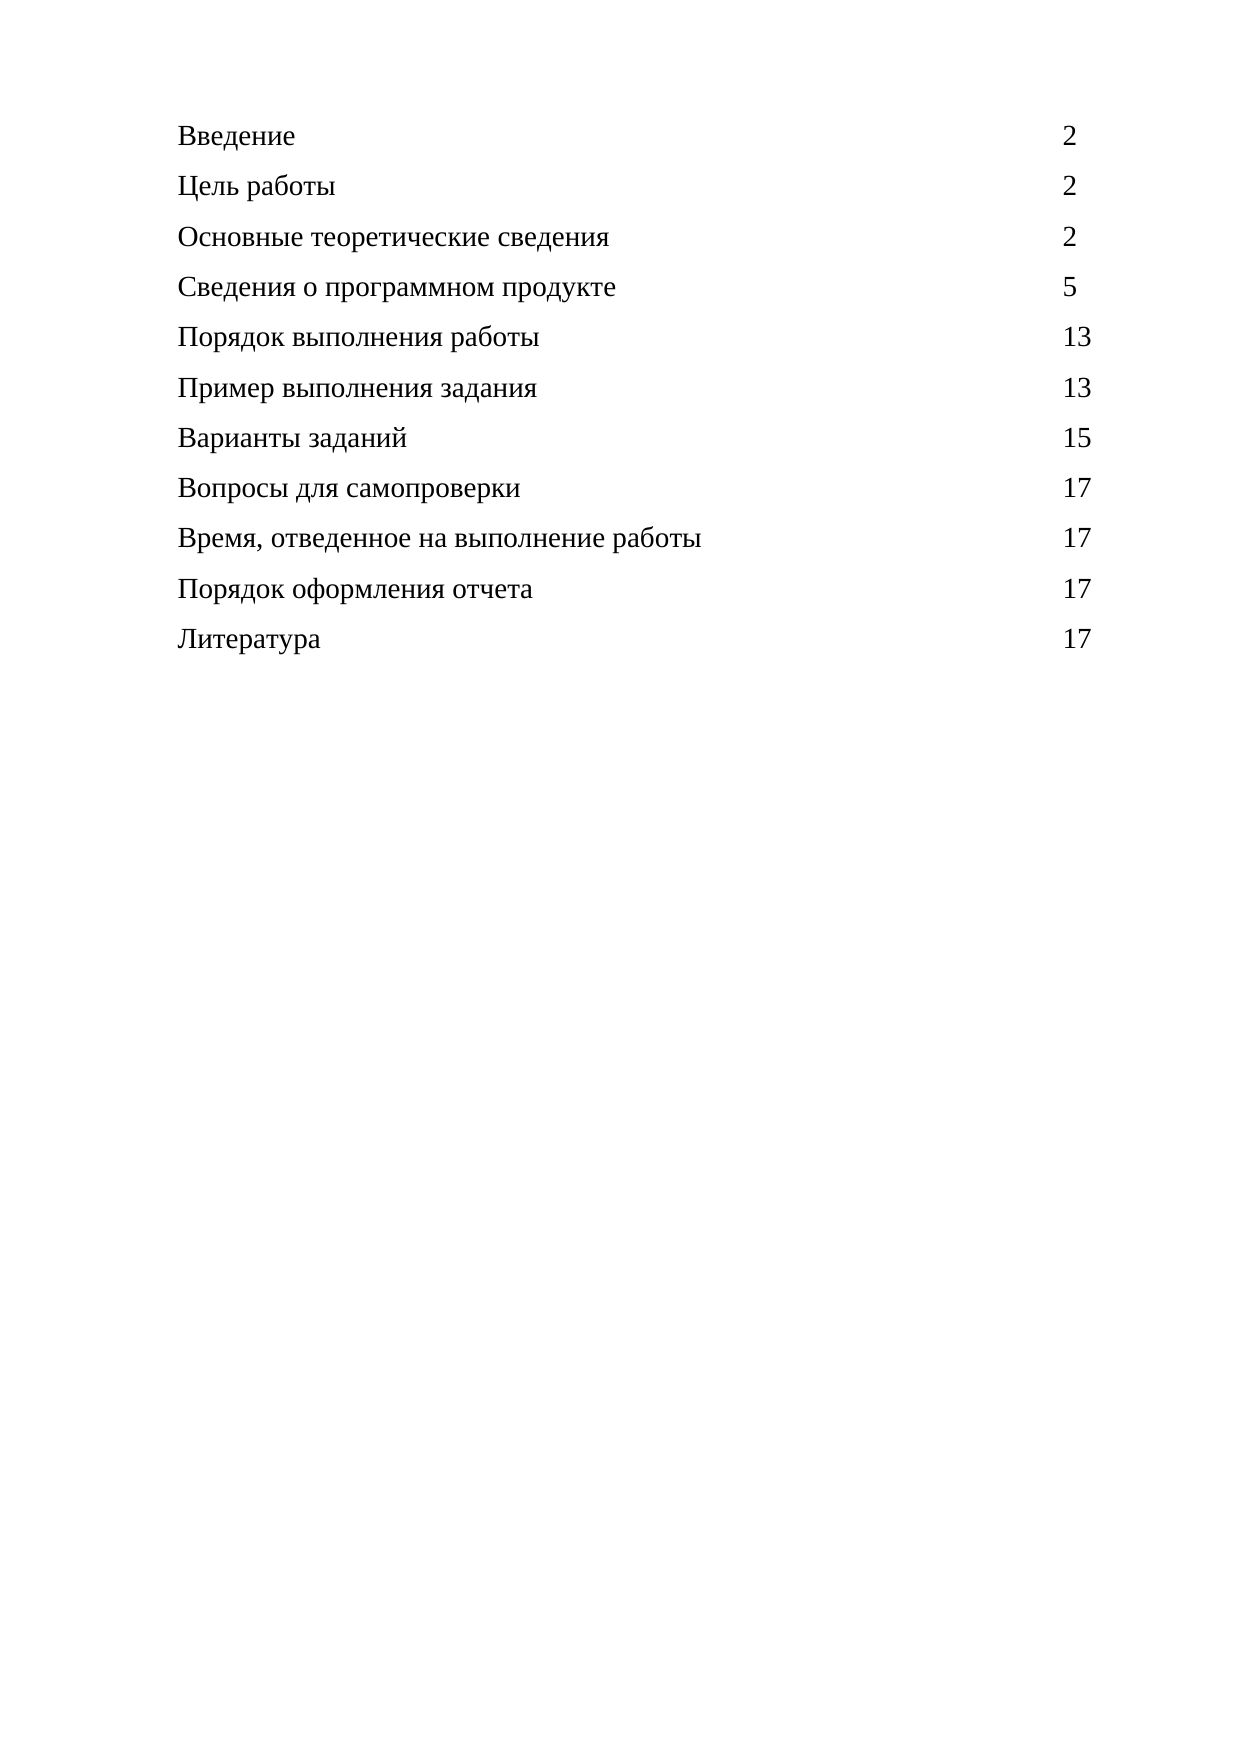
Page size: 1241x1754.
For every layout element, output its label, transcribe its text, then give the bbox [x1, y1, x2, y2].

text Основные теоретические сведения 2 [177, 219, 1152, 252]
text Цель работы 2 [177, 168, 1152, 202]
text Время, отведенное на выполнение работы 17 [177, 521, 1152, 554]
text Порядок выполнения работы 13 [177, 319, 1152, 353]
text Введение 2 [177, 118, 1152, 152]
text Вопросы для самопроверки 17 [177, 470, 1152, 504]
text Варианты заданий 15 [177, 420, 1152, 453]
text Литература 17 [177, 621, 1152, 655]
text Пример выполнения задания 13 [177, 370, 1152, 403]
text Порядок оформления отчета 17 [177, 571, 1152, 604]
text Сведения о программном продукте 5 [177, 269, 1152, 303]
